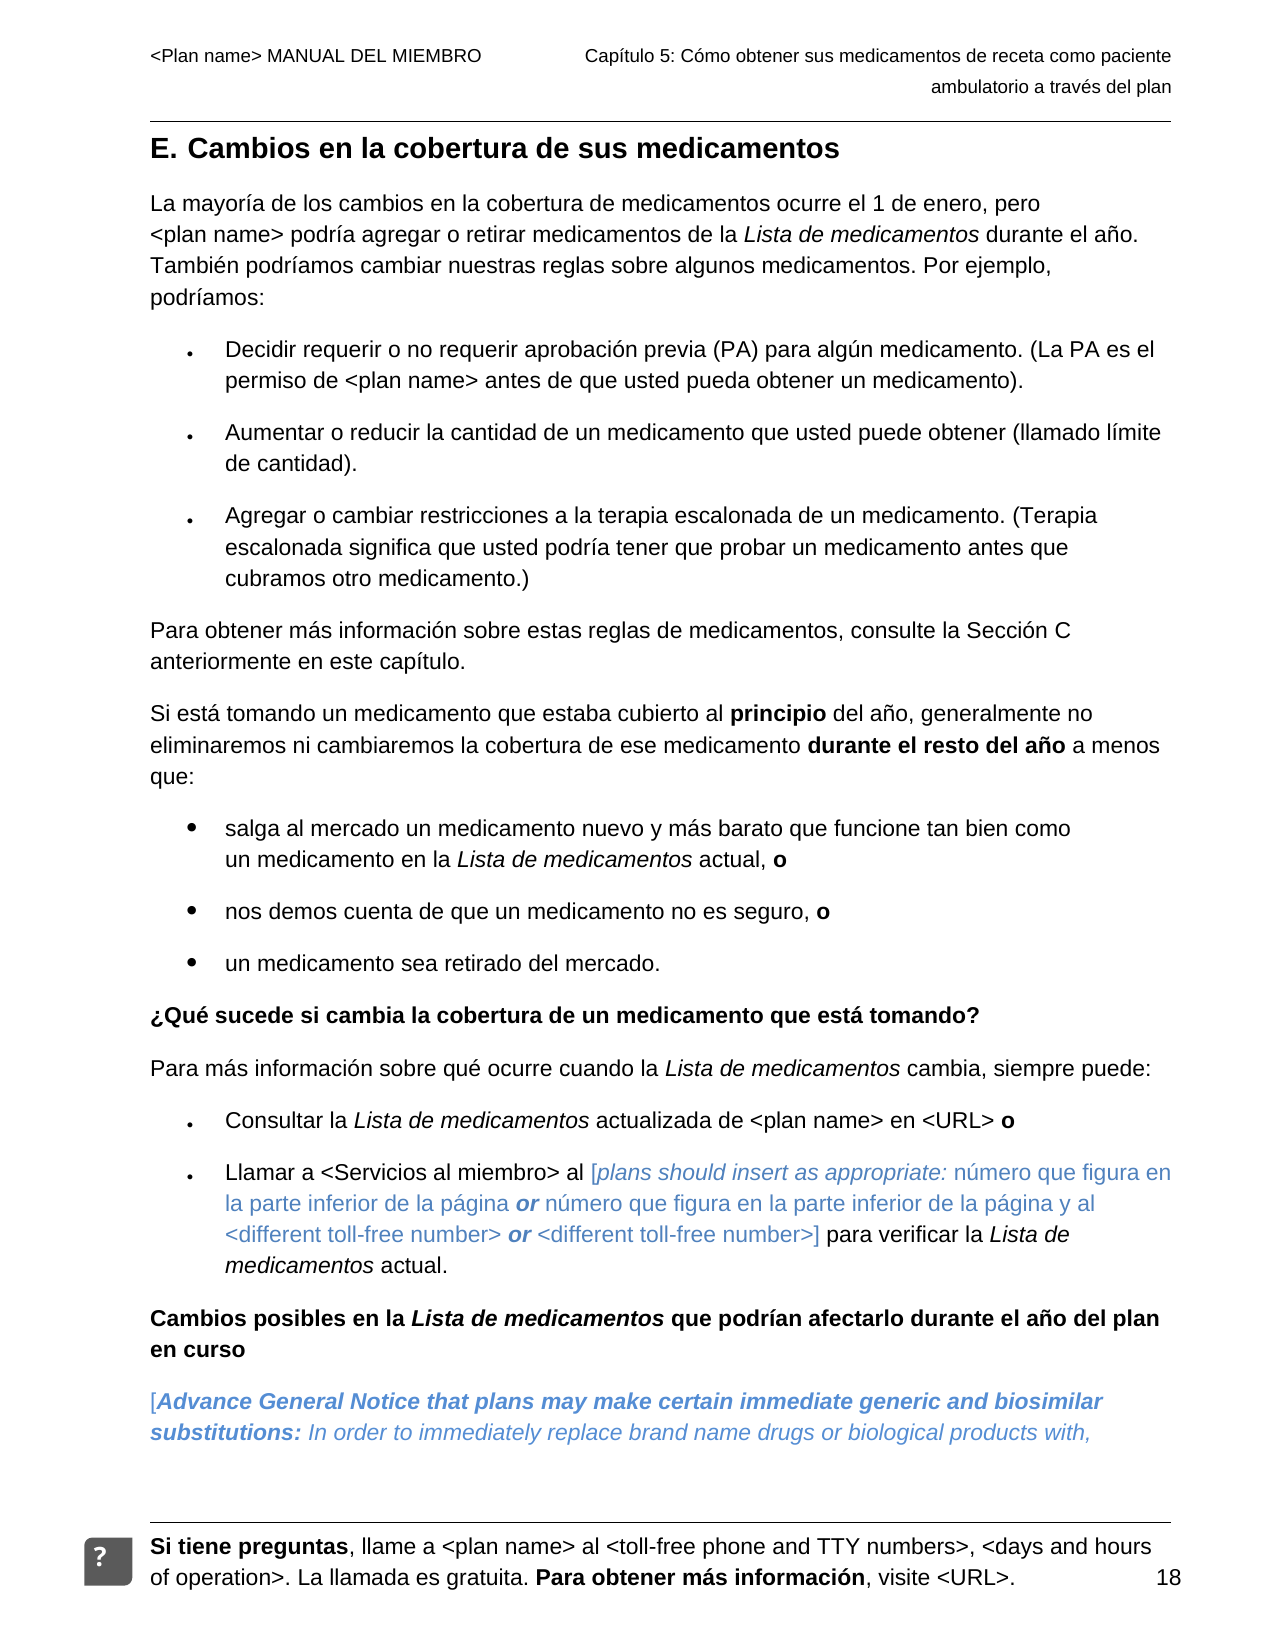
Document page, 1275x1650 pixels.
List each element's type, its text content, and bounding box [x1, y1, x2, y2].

list Decidir requerir o no requerir aprobación previa (PA) para algún medicamento. (La PA es el permiso de <plan name> antes de que usted pueda obtener un medicamento). [187, 332, 1171, 395]
list Consultar la Lista de medicamentos actualizada de <plan name> en <URL> o [187, 1103, 1171, 1134]
text Si está tomando un medicamento que estaba cubierto al principio del año, generalmente no eliminaremos ni cambiaremos la cobertura de ese medicamento durante el resto del año a menos que: [150, 697, 1171, 791]
text Cambios posibles en la Lista de medicamentos que podrían afectarlo durante el año del plan en curso [150, 1301, 1171, 1363]
list nos demos cuenta de que un medicamento no es seguro, o [187, 895, 1096, 926]
subtitle Cambios en la cobertura de sus medicamentos [150, 122, 1171, 166]
list Aumentar o reducir la cantidad de un medicamento que usted puede obtener (llamado límite de cantidad). [187, 416, 1171, 478]
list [150, 1384, 1171, 1447]
list un medicamento sea retirado del mercado. [187, 947, 1096, 978]
text Para más información sobre qué ocurre cuando la Lista de medicamentos cambia, siempre puede: [150, 1051, 1171, 1082]
text La mayoría de los cambios en la cobertura de medicamentos ocurre el 1 de enero, pero <plan name> podría agregar o retirar medicamentos de la Lista de medicamentos durante el año. También podríamos cambiar nuestras reglas sobre algunos medicamentos. Por ejemplo, podríamos: [150, 186, 1171, 311]
text Para obtener más información sobre estas reglas de medicamentos, consulte la Sección C anteriormente en este capítulo. [150, 613, 1171, 676]
list salga al mercado un medicamento nuevo y más barato que funcione tan bien como un medicamento en la Lista de medicamentos actual, o [187, 811, 1096, 874]
list Agregar o cambiar restricciones a la terapia escalonada de un medicamento. (Terapia escalonada significa que usted podría tener que probar un medicamento antes que cubramos otro medicamento.) [187, 499, 1171, 593]
list ¿Qué sucede si cambia la cobertura de un medicamento que está tomando? [150, 999, 1171, 1030]
list Llamar a <Servicios al miembro> al [plans should insert as appropriate: número que figura en la parte inferior de la página or número que figura en la parte inferior de la página y al <different toll-free number> or <different toll-free number>] para verificar la Lista de medicamentos actual. [187, 1155, 1171, 1280]
